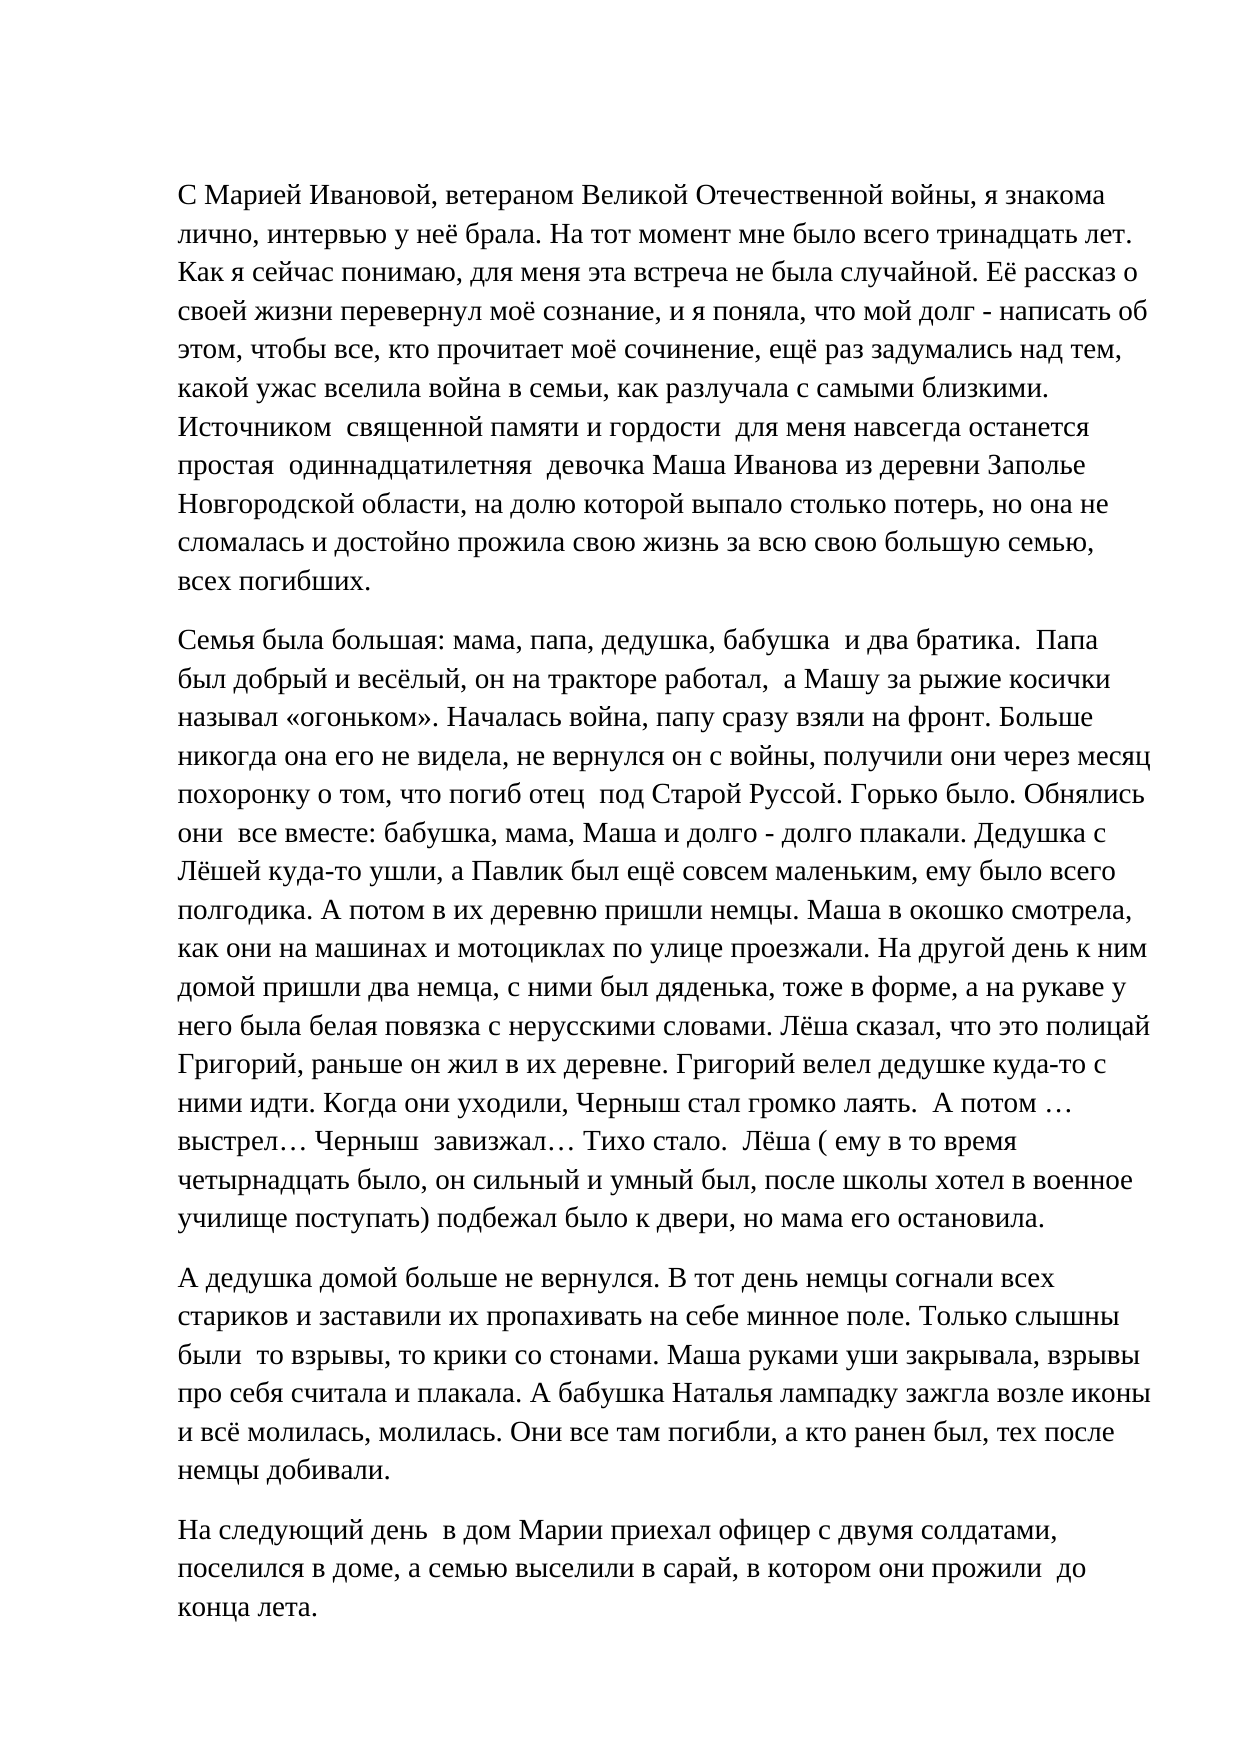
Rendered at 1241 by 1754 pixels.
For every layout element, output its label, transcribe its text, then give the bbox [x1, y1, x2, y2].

text А дедушка домой больше не вернулся. В тот день немцы согнали всех стариков и заставили их пропахивать на себе минное поле. Только слышны были то взрывы, то крики со стонами. Маша руками уши закрывала, взрывы про себя считала и плакала. А бабушка Наталья лампадку зажгла возле иконы и всё молилась, молилась. Они все там погибли, а кто ранен был, тех после немцы добивали. [177, 1260, 1152, 1486]
text С Марией Ивановой, ветераном Великой Отечественной войны, я знакома лично, интервью у неё брала. На тот момент мне было всего тринадцать лет. Как я сейчас понимаю, для меня эта встреча не была случайной. Её рассказ о своей жизни перевернул моё сознание, и я поняла, что мой долг - написать об этом, чтобы все, кто прочитает моё сочинение, ещё раз задумались над тем, какой ужас вселила война в семьи, как разлучала с самыми близкими. Источником священной памяти и гордости для меня навсегда останется простая одиннадцатилетняя девочка Маша Иванова из деревни Заполье Новгородской области, на долю которой выпало столько потерь, но она не сломалась и достойно прожила свою жизнь за всю свою большую семью, всех погибших. [177, 177, 1152, 596]
text На следующий день в дом Марии приехал офицер с двумя солдатами, поселился в доме, а семью выселили в сарай, в котором они прожили до конца лета. [177, 1512, 1152, 1622]
text Семья была большая: мама, папа, дедушка, бабушка и два братика. Папа был добрый и весёлый, он на тракторе работал, а Машу за рыжие косички называл «огоньком». Началась война, папу сразу взяли на фронт. Больше никогда она его не видела, не вернулся он с войны, получили они через месяц похоронку о том, что погиб отец под Старой Руссой. Горько было. Обнялись они все вместе: бабушка, мама, Маша и долго - долго плакали. Дедушка с Лёшей куда-то ушли, а Павлик был ещё совсем маленьким, ему было всего полгодика. А потом в их деревню пришли немцы. Маша в окошко смотрела, как они на машинах и мотоциклах по улице проезжали. На другой день к ним домой пришли два немца, с ними был дяденька, тоже в форме, а на рукаве у него была белая повязка с нерусскими словами. Лёша сказал, что это полицай Григорий, раньше он жил в их деревне. Григорий велел дедушке куда-то с ними идти. Когда они уходили, Черныш стал громко лаять. А потом …выстрел… Черныш завизжал… Тихо стало. Лёша ( ему в то время четырнадцать было, он сильный и умный был, после школы хотел в военное училище поступать) подбежал было к двери, но мама его остановила. [177, 622, 1152, 1234]
